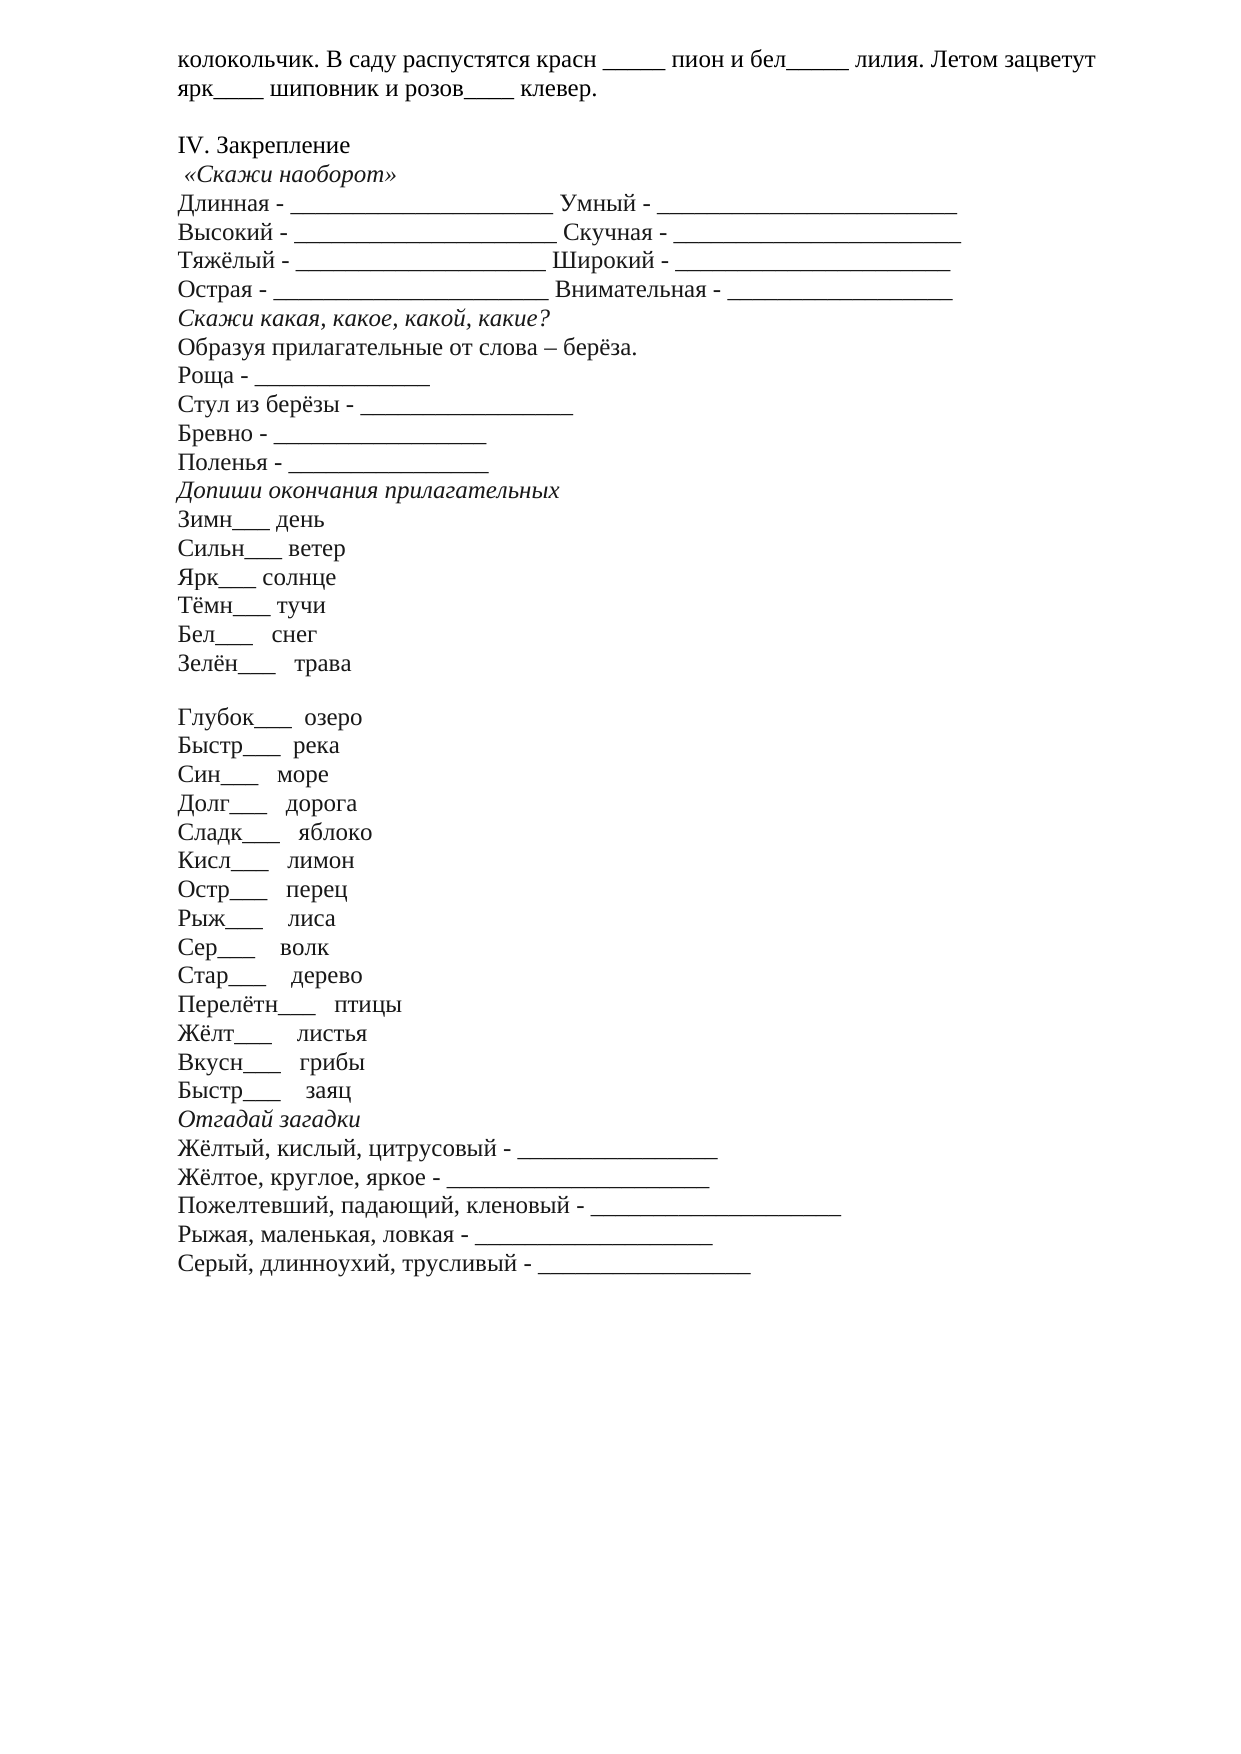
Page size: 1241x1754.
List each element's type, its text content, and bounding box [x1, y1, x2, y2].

text Допиши окончания прилагательных [177, 475, 1152, 504]
text Высокий - _____________________ Скучная - _______________________ [177, 217, 1152, 245]
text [177, 44, 1152, 102]
text Роща - ______________ Стул из берёзы - _________________ Бревно - _________________ Поленья - ________________ [177, 360, 1152, 475]
text Длинная - _____________________ Умный - ________________________ [177, 188, 1152, 217]
text Рыж___ лиса Сер___ волк Стар___ дерево Перелётн___ птицы Жёлт___ листья Вкусн___ грибы Быстр___ заяц [177, 903, 1152, 1104]
text Отгадай загадки [177, 1104, 1152, 1133]
text Зимн___ день Сильн___ ветер Ярк___ солнце Тёмн___ тучи Бел___ снег Зелён___ трава [317, 504, 1152, 677]
text Острая - ______________________ Внимательная - __________________ [177, 274, 1152, 303]
text IV. Закрепление [177, 130, 1152, 159]
text «Скажи наоборот» [177, 159, 1152, 188]
text Тяжёлый - ____________________ Широкий - ______________________ [177, 245, 1152, 274]
text Глубок___ озеро Быстр___ река Син___ море Долг___ дорога Сладк___ яблоко Кисл___ лимон Остр___ перец [177, 702, 1152, 903]
text Жёлтый, кислый, цитрусовый - ________________ Жёлтое, круглое, яркое - _____________________ Пожелтевший, падающий, кленовый - ____________________ Рыжая, маленькая, ловкая - ___________________ Серый, длинноухий, трусливый - _________________ [177, 1133, 1152, 1277]
text Скажи какая, какое, какой, какие? Образуя прилагательные от слова – берёза. [177, 303, 1152, 360]
